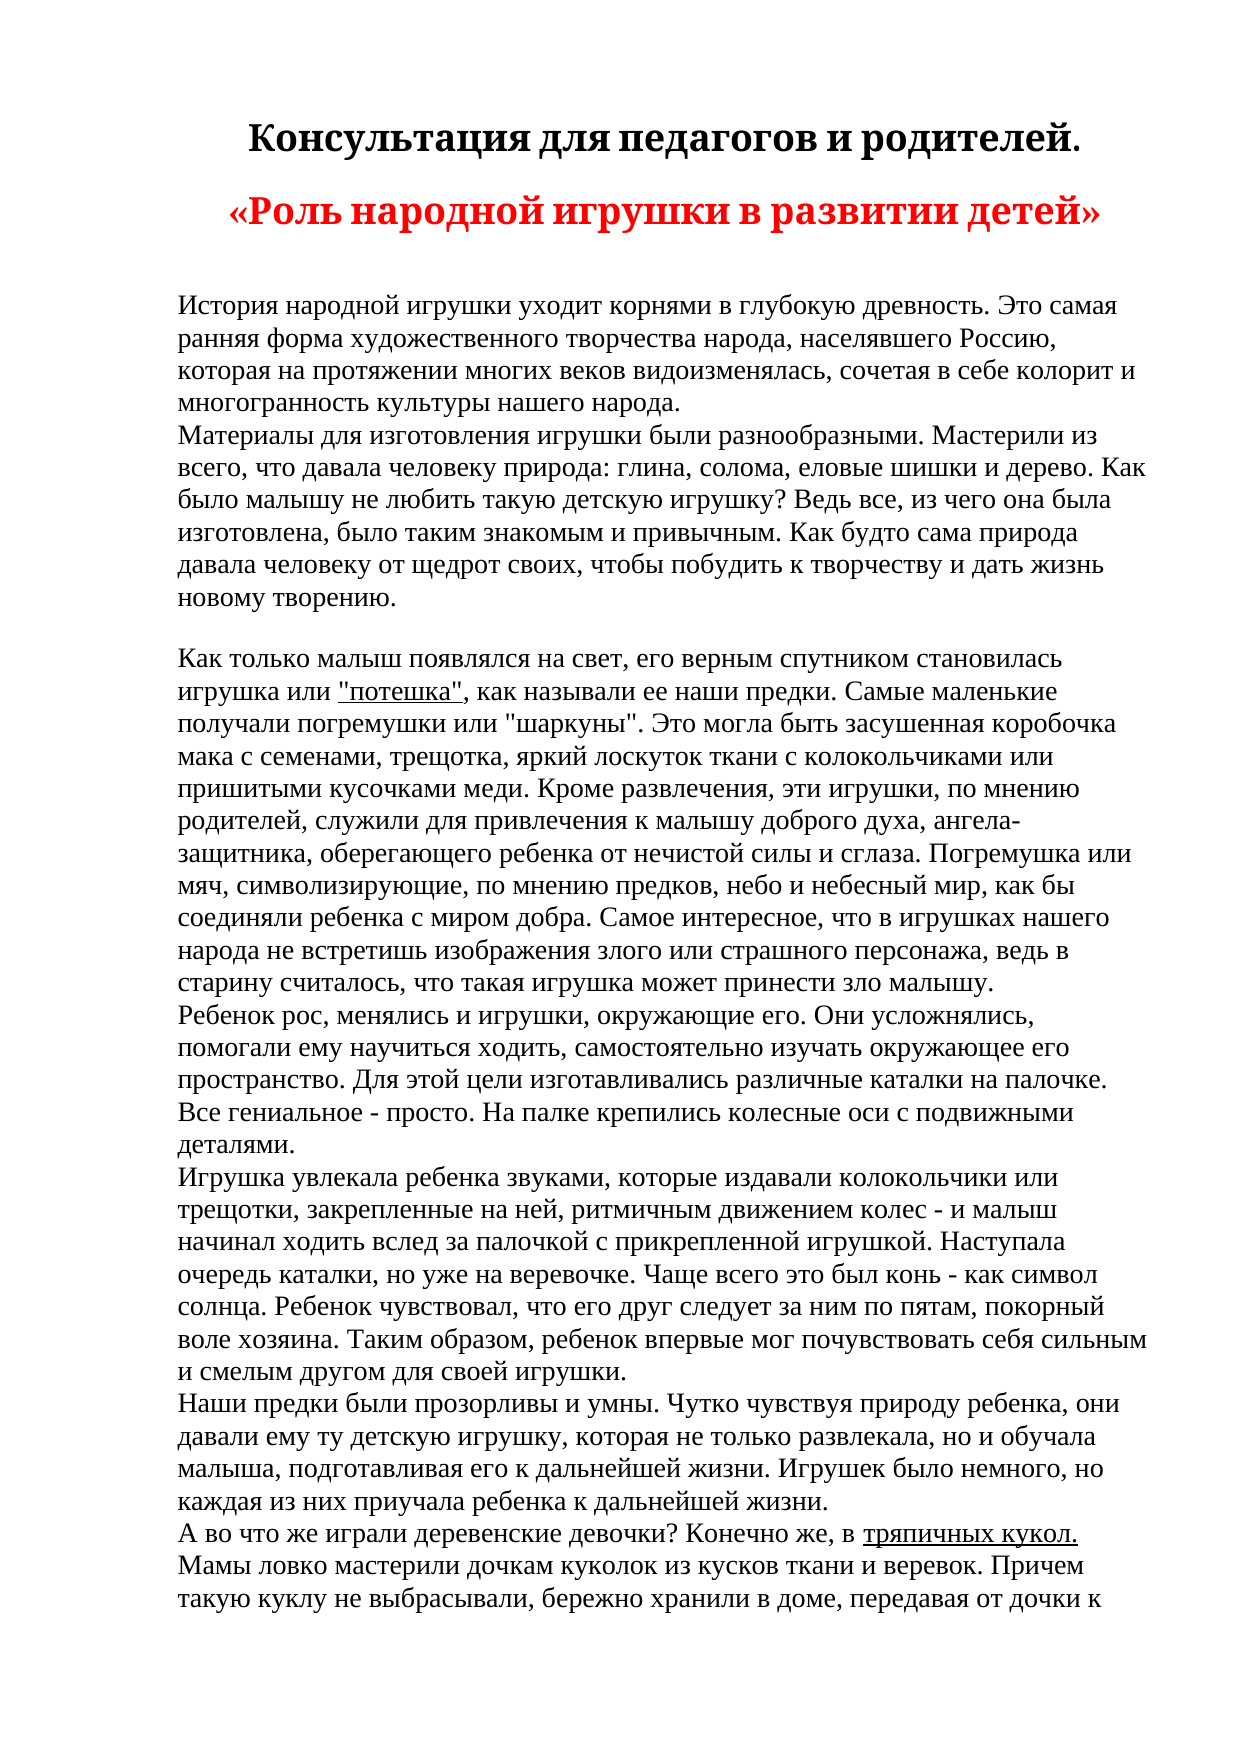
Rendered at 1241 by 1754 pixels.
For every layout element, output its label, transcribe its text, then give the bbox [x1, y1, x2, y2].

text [177, 641, 1152, 1613]
text Консультация для педагогов и родителей. [177, 118, 1152, 161]
text История народной игрушки уходит корнями в глубокую древность. Это самая ранняя форма художественного творчества народа, населявшего Россию, которая на протяжении многих веков видоизменялась, сочетая в себе колорит и многогранность культуры нашего народа. Материалы для изготовления игрушки были разнообразными. Мастерили из всего, что давала человеку природа: глина, солома, еловые шишки и дерево. Как было малышу не любить такую детскую игрушку? Ведь все, из чего она была изготовлена, было таким знакомым и привычным. Как будто сама природа давала человеку от щедрот своих, чтобы побудить к творчеству и дать жизнь новому творению. [177, 263, 1152, 612]
text «Роль народной игрушки в развитии детей» [177, 190, 1152, 233]
